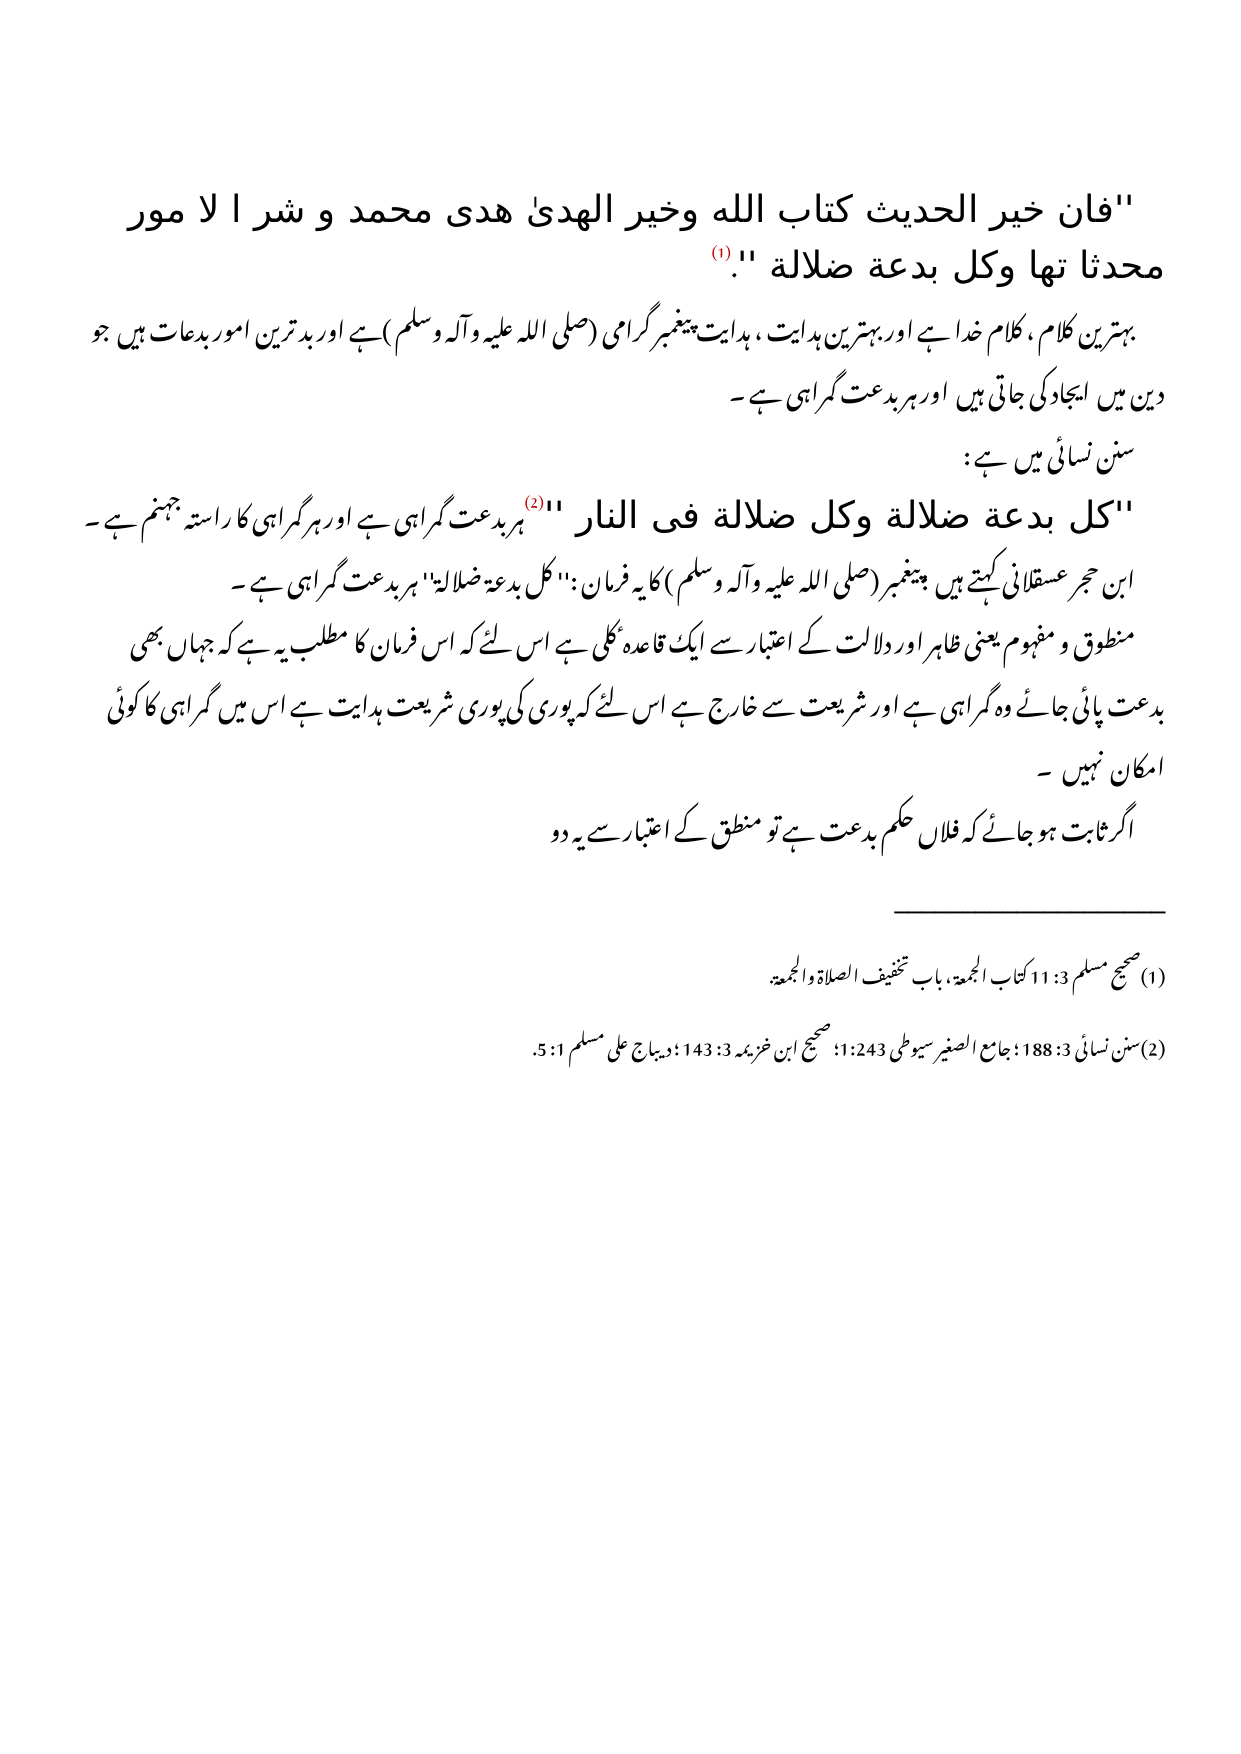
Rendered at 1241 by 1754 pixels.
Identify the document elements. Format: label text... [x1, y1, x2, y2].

text منطوق و مفہوم یعنی ظاہر اور دلالت کے اعتبار سے ایک قاعدہ ٔ کلی ہے اس لئے کہ اس فرمان کا مطلب یہ ہے کہ جہاں بھی بدعت پائی جائے وہ گمراہی ہے اور شریعت سے خارج ہے اس لئے کہ پوری کی پوری شریعت ہدایت ہے اس میں گمراہی کا کوئی امکان نہیں ۔ [75, 606, 1165, 794]
text ''فان خیر الحدیث کتاب الله وخیر الهدیٰ هدی محمد و شر ا لا مور محدثا تها وکل بدعة ضلالة ''.(1) [75, 187, 1165, 294]
text (2)سنن نسائی 3: 188 ؛ جامع الصغیر سیوطی 1:243؛ صحیح ابن خزیمہ 3: 143 ؛ دیباج علی مسلم 1: 5. [75, 1021, 1165, 1068]
text (1)صحیح مسلم 3: 11 کتاب الجمعة ، باب تخفیف الصلاة والجمعة. [75, 949, 1165, 996]
text بہترین کلام ، کلام خدا ہے اور بہترین ہدایت ، ہدایت پیغمبر گرامی (صلی اللہ علیہ وآلہ وسلم )ہے اور بد ترین امور بدعات ہیں جو دین میں ایجاد کی جاتی ہیں اور ہر بدعت گمراہی ہے ۔ [75, 294, 1165, 419]
text سنن نسائی میں ہے : [75, 419, 1165, 481]
text ____________________ [75, 856, 1165, 924]
text اگر ثابت ہو جائے کہ فلاں حکم بدعت ہے تو منطق کے اعتبار سے یہ دو [75, 794, 1165, 856]
text ابن حجر عسقلانی کہتے ہیں :پیغمبر (صلی اللہ علیہ وآلہ وسلم ) کا یہ فرمان :'' کل بدعة ضلالة'' ہر بدعت گمراہی ہے ۔ [75, 544, 1165, 606]
text ''کل بدعة ضلالة وکل ضلالة فی النار ''(2)ہربدعت گمراہی ہے اور ہر گمراہی کا راستہ جہنم ہے ۔ [75, 481, 1165, 544]
